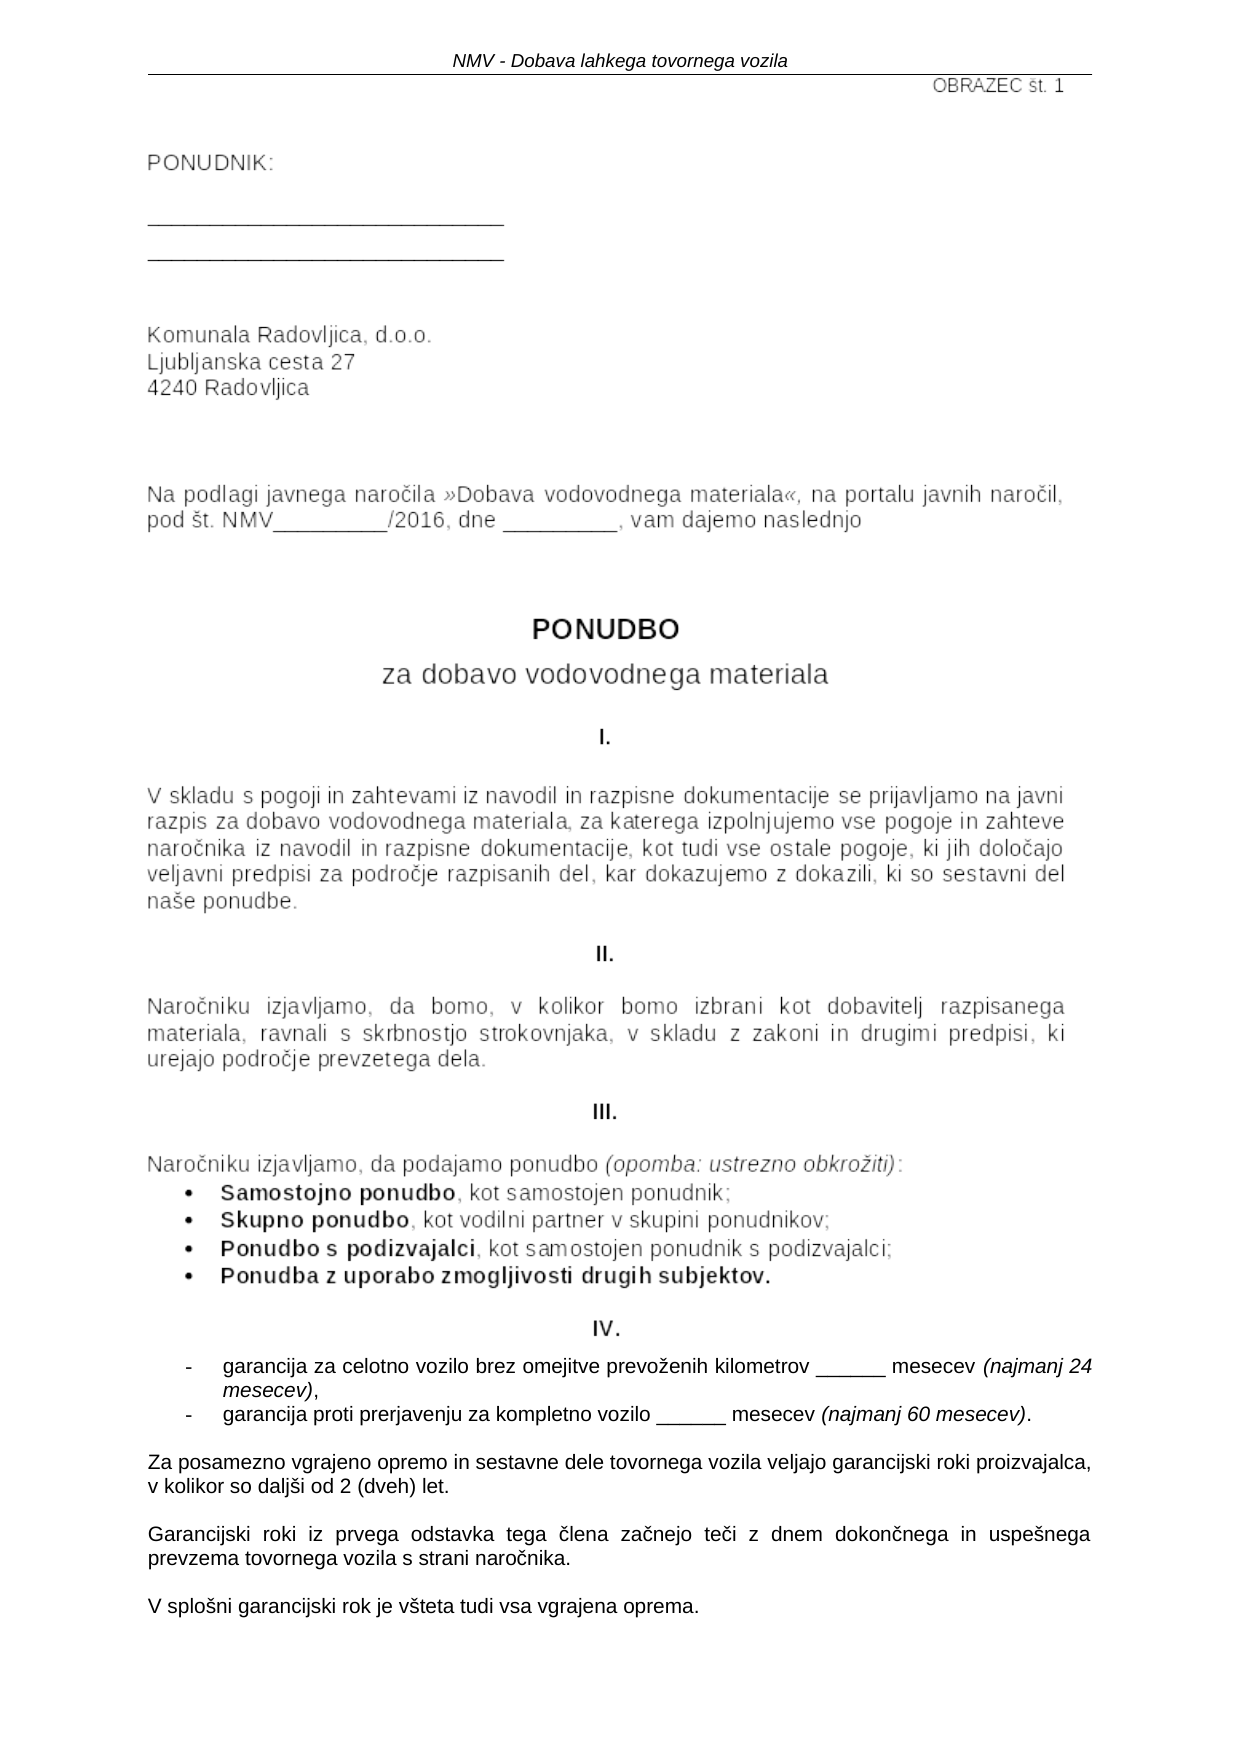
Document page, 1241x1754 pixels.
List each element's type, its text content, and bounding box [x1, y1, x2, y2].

list garancija za celotno vozilo brez omejitve prevoženih kilometrov ______ mesecev (najmanj 24 mesecev), [185, 1353, 1092, 1402]
text V splošni garancijski rok je všteta tudi vsa vgrajena oprema. [148, 1593, 1092, 1617]
list garancija proti prerjavenju za kompletno vozilo ______ mesecev (najmanj 60 mesecev). [185, 1402, 1092, 1426]
text Garancijski roki iz prvega odstavka tega člena začnejo teči z dnem dokončnega in uspešnega prevzema tovornega vozila s strani naročnika. [148, 1522, 1092, 1569]
text Za posamezno vgrajeno opremo in sestavne dele tovornega vozila veljajo garancijski roki proizvajalca, v kolikor so daljši od 2 (dveh) let. [148, 1450, 1092, 1498]
